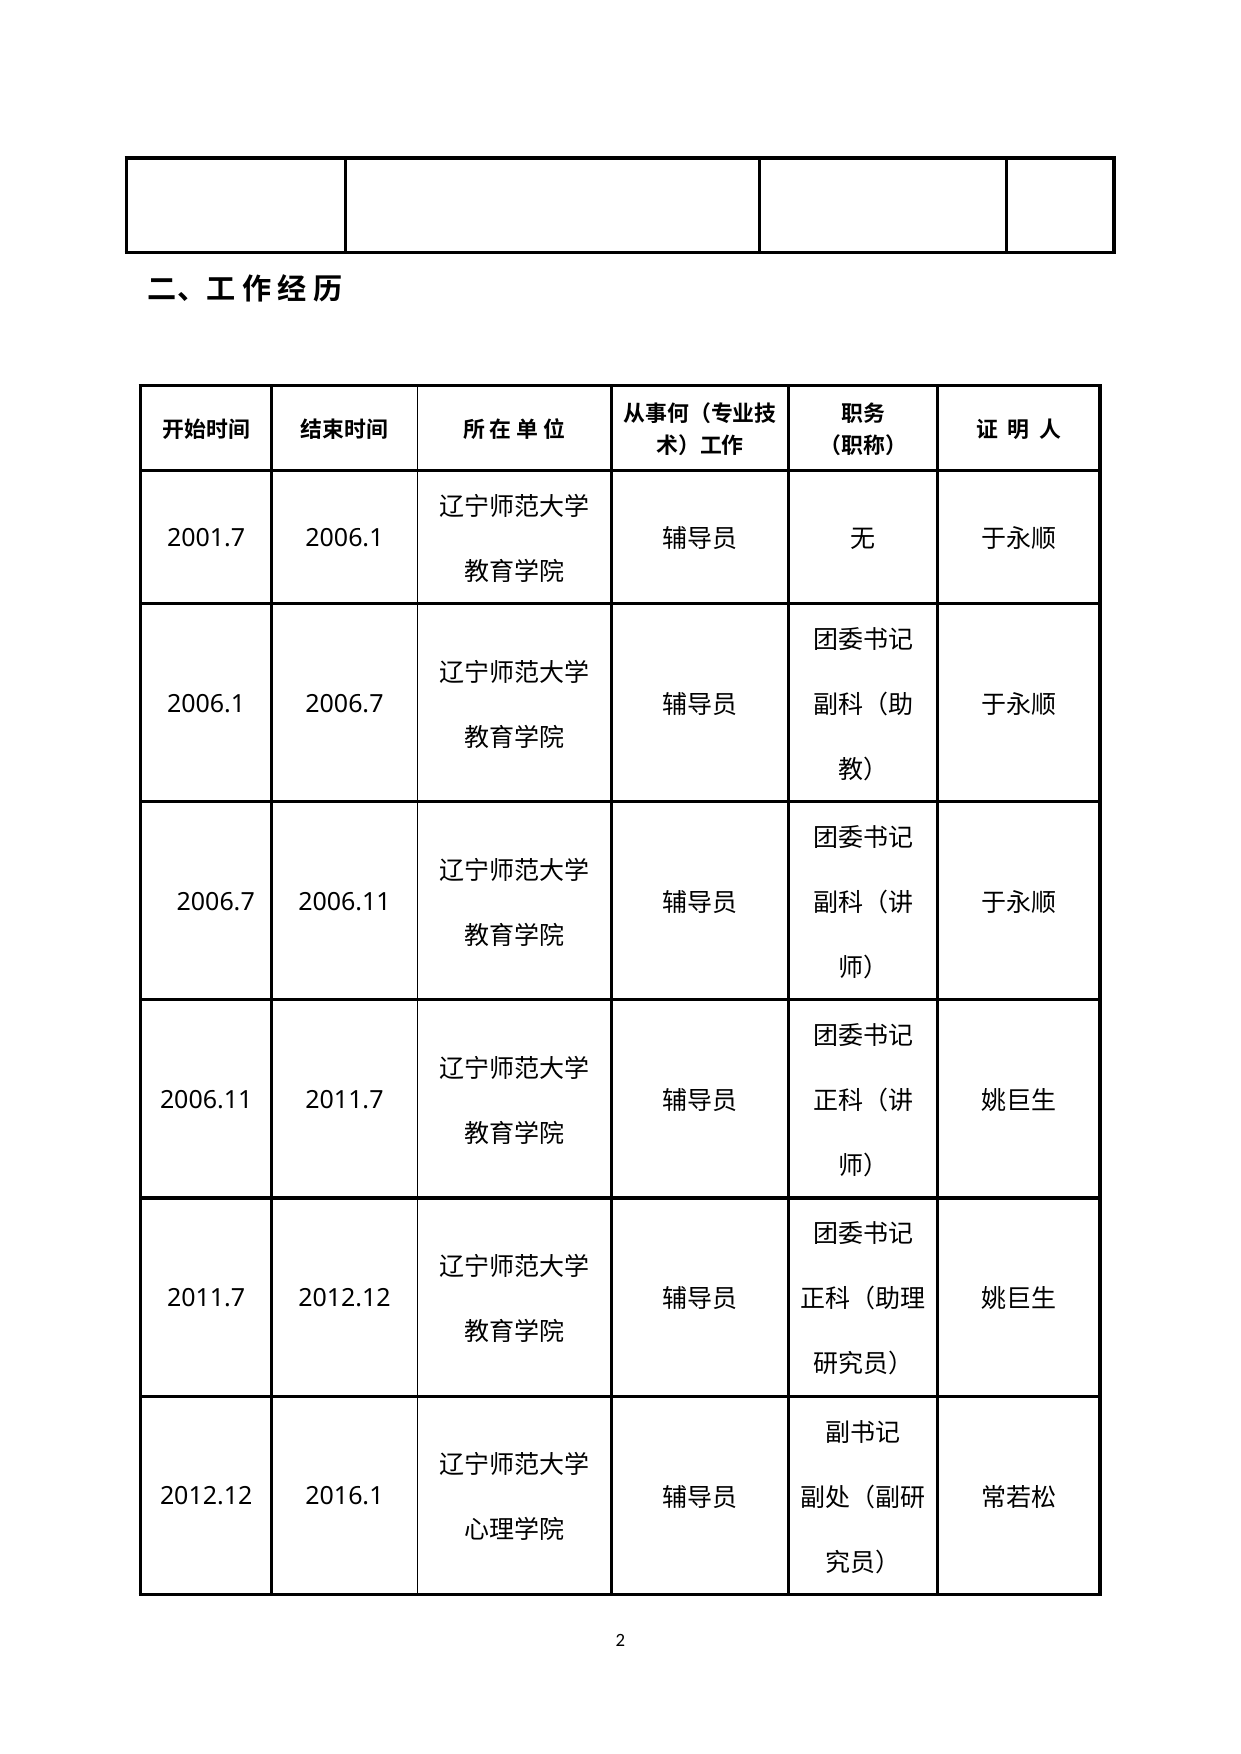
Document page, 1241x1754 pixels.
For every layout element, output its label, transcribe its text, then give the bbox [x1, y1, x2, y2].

table_cell 于永顺 [939, 605, 1098, 800]
table_cell 2012.12 [142, 1398, 270, 1593]
table_cell 常若松 [939, 1398, 1098, 1593]
table_cell 2001.7 [142, 472, 270, 602]
table_cell 辽宁师范大学教育学院 [418, 1001, 610, 1196]
table_cell 团委书记 副科（助教） [790, 605, 936, 800]
table_cell 辅导员 [613, 605, 787, 800]
table_cell 团委书记 正科（助理研究员） [790, 1200, 936, 1394]
table_cell 2006.11 [273, 803, 417, 998]
table_cell 2006.1 [273, 472, 417, 602]
table_cell 2006.11 [142, 1001, 270, 1196]
table_cell 2011.7 [142, 1200, 270, 1394]
table_cell [347, 160, 758, 251]
table_cell 姚巨生 [939, 1200, 1098, 1394]
table_header 证 明 人 [939, 387, 1098, 469]
table_cell 2006.1 [142, 605, 270, 800]
table_cell 2006.7 [142, 803, 270, 998]
table_cell 辅导员 [613, 803, 787, 998]
table_cell 于永顺 [939, 803, 1098, 998]
table_cell [1008, 160, 1112, 251]
table_cell [128, 160, 344, 251]
table_cell 辽宁师范大学教育学院 [418, 605, 610, 800]
table_header 结束时间 [273, 387, 417, 469]
table_cell 2016.1 [273, 1398, 417, 1593]
table_cell 辅导员 [613, 1398, 787, 1593]
table_cell 2012.12 [273, 1200, 417, 1394]
table_cell 辽宁师范大学教育学院 [418, 803, 610, 998]
table_cell 姚巨生 [939, 1001, 1098, 1196]
table_cell [761, 160, 1005, 251]
table_header 从事何（专业技术）工作 [613, 387, 787, 469]
table_cell 2011.7 [273, 1001, 417, 1196]
table_cell 无 [790, 472, 936, 602]
table_cell 副书记 副处（副研究员） [790, 1398, 936, 1593]
table_cell 辅导员 [613, 472, 787, 602]
table_header 职务 （职称） [790, 387, 936, 469]
table_cell 2006.7 [273, 605, 417, 800]
table_cell 团委书记 副科（讲师） [790, 803, 936, 998]
table_cell 辽宁师范大学心理学院 [418, 1398, 610, 1593]
table_cell 团委书记 正科（讲师） [790, 1001, 936, 1196]
table_header 所 在 单 位 [418, 387, 610, 469]
table_cell 于永顺 [939, 472, 1098, 602]
table_cell 辅导员 [613, 1001, 787, 1196]
text 二、工 作 经 历 [148, 254, 1092, 319]
table_cell 辽宁师范大学教育学院 [418, 472, 610, 602]
table_cell 辅导员 [613, 1200, 787, 1394]
table_cell 辽宁师范大学教育学院 [418, 1200, 610, 1394]
table_header 开始时间 [142, 387, 270, 469]
